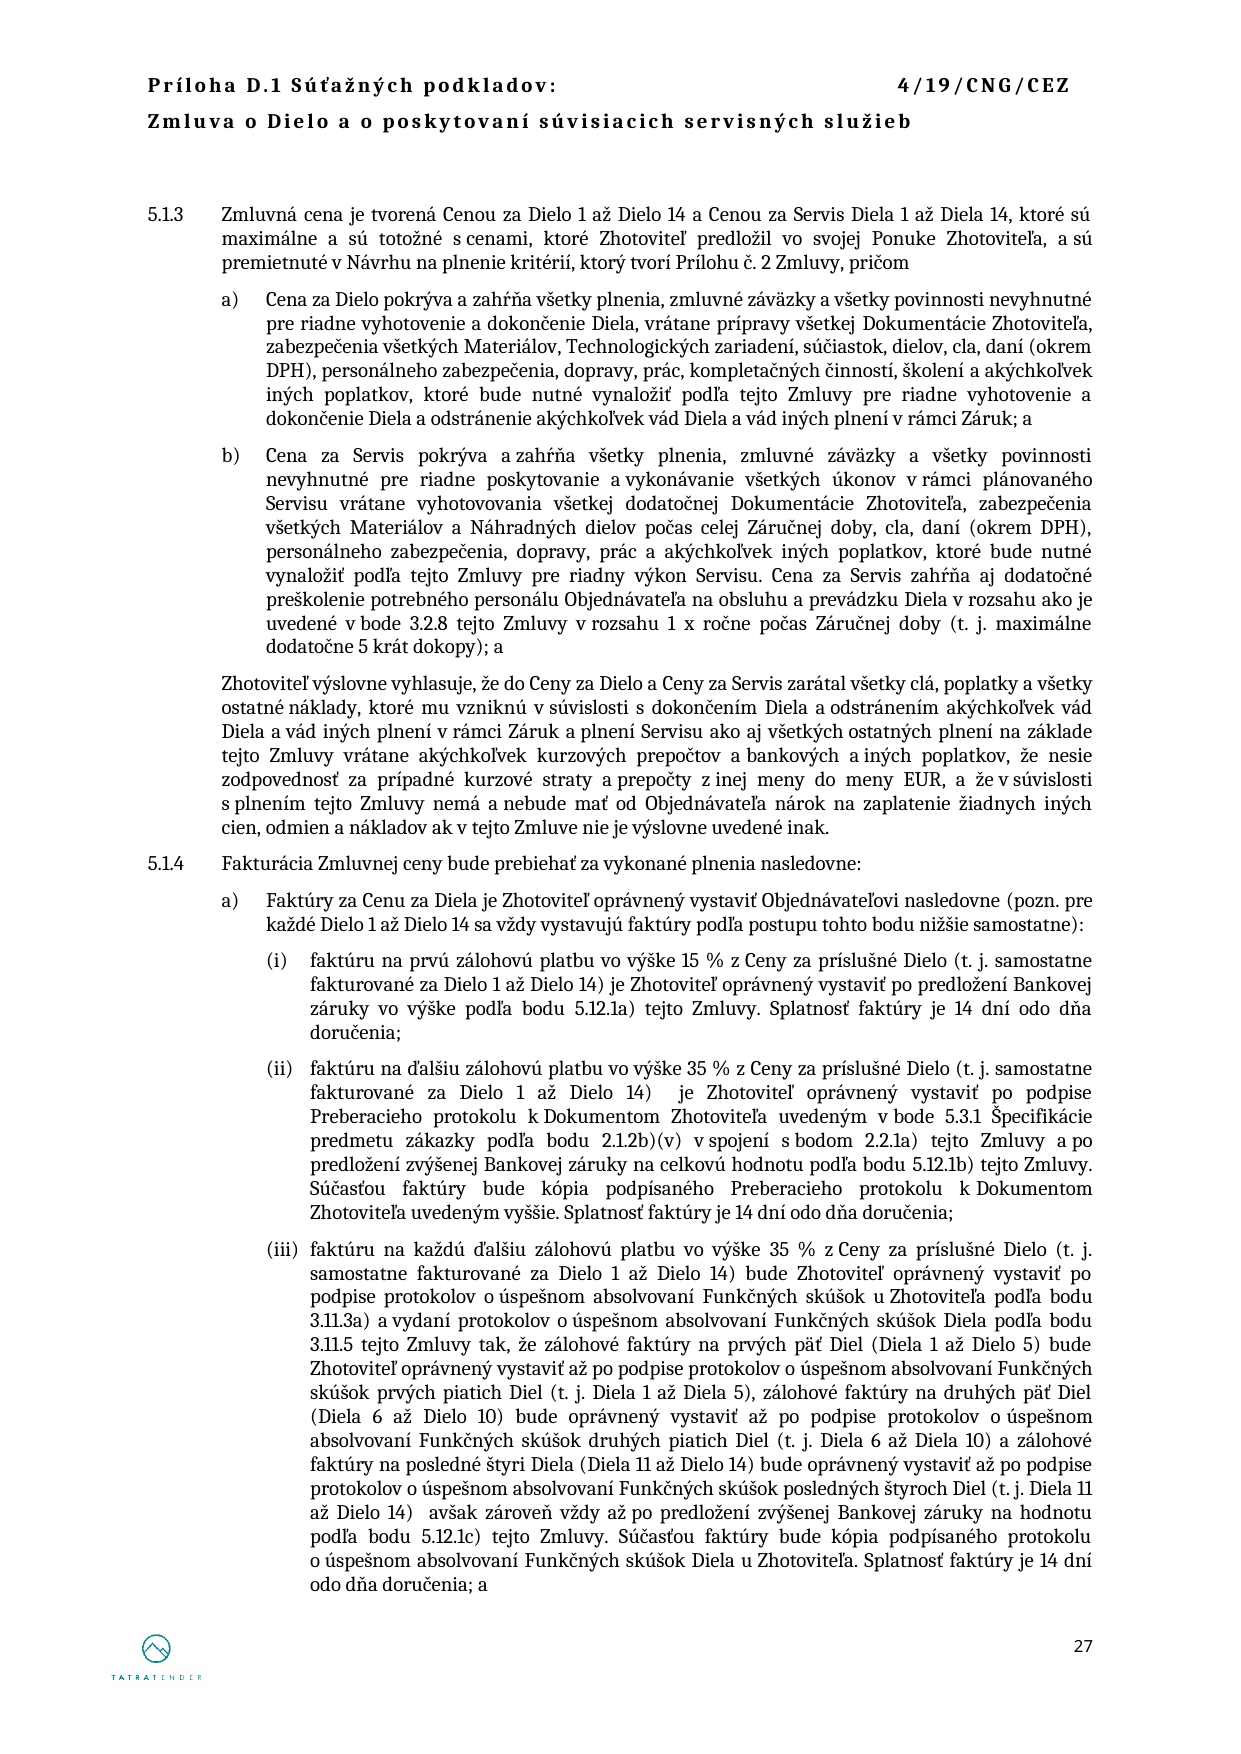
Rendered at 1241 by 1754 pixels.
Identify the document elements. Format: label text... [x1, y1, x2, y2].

list Cena za Servis pokrýva a zahŕňa všetky plnenia, zmluvné záväzky a všetky povinnosti nevyhnutné pre riadne poskytovanie a vykonávanie všetkých úkonov v rámci plánovaného Servisu vrátane vyhotovovania všetkej dodatočnej Dokumentácie Zhotoviteľa, zabezpečenia všetkých Materiálov a Náhradných dielov počas celej Záručnej doby, cla, daní (okrem DPH), personálneho zabezpečenia, dopravy, prác a akýchkoľvek iných poplatkov, ktoré bude nutné vynaložiť podľa tejto Zmluvy pre riadny výkon Servisu. Cena za Servis zahŕňa aj dodatočné preškolenie potrebného personálu Objednávateľa na obsluhu a prevádzku Diela v rozsahu ako je uvedené v bode 3.2.8 tejto Zmluvy v rozsahu 1 x ročne počas Záručnej doby (t. j. maximálne dodatočne 5 krát dokopy); a [221, 443, 1093, 659]
list faktúru na každú ďalšiu zálohovú platbu vo výške 35 % z Ceny za príslušné Dielo (t. j. samostatne fakturované za Dielo 1 až Dielo 14) bude Zhotoviteľ oprávnený vystaviť po podpise protokolov o úspešnom absolvovaní Funkčných skúšok u Zhotoviteľa podľa bodu 3.11.3a) a vydaní protokolov o úspešnom absolvovaní Funkčných skúšok Diela podľa bodu 3.11.5 tejto Zmluvy tak, že zálohové faktúry na prvých päť Diel (Diela 1 až Dielo 5) bude Zhotoviteľ oprávnený vystaviť až po podpise protokolov o úspešnom absolvovaní Funkčných skúšok prvých piatich Diel (t. j. Diela 1 až Diela 5), zálohové faktúry na druhých päť Diel (Diela 6 až Dielo 10) bude oprávnený vystaviť až po podpise protokolov o úspešnom absolvovaní Funkčných skúšok druhých piatich Diel (t. j. Diela 6 až Diela 10) a zálohové faktúry na posledné štyri Diela (Diela 11 až Dielo 14) bude oprávnený vystaviť až po podpise protokolov o úspešnom absolvovaní Funkčných skúšok posledných štyroch Diel (t. j. Diela 11 až Dielo 14) avšak zároveň vždy až po predložení zvýšenej Bankovej záruky na hodnotu podľa bodu 5.12.1c) tejto Zmluvy. Súčasťou faktúry bude kópia podpísaného protokolu o úspešnom absolvovaní Funkčných skúšok Diela u Zhotoviteľa. Splatnosť faktúry je 14 dní odo dňa doručenia; a [266, 1237, 1093, 1597]
list Fakturácia Zmluvnej ceny bude prebiehať za vykonané plnenia nasledovne: [148, 852, 1093, 876]
picture [90, 1610, 222, 1704]
list faktúru na ďalšiu zálohovú platbu vo výške 35 % z Ceny za príslušné Dielo (t. j. samostatne fakturované za Dielo 1 až Dielo 14) je Zhotoviteľ oprávnený vystaviť po podpise Preberacieho protokolu k Dokumentom Zhotoviteľa uvedeným v bode 5.3.1 Špecifikácie predmetu zákazky podľa bodu 2.1.2b)(v) v spojení s bodom 2.2.1a) tejto Zmluvy a po predložení zvýšenej Bankovej záruky na celkovú hodnotu podľa bodu 5.12.1b) tejto Zmluvy. Súčasťou faktúry bude kópia podpísaného Preberacieho protokolu k Dokumentom Zhotoviteľa uvedeným vyššie. Splatnosť faktúry je 14 dní odo dňa doručenia; [266, 1057, 1093, 1225]
list Faktúry za Cenu za Diela je Zhotoviteľ oprávnený vystaviť Objednávateľovi nasledovne (pozn. pre každé Dielo 1 až Dielo 14 sa vždy vystavujú faktúry podľa postupu tohto bodu nižšie samostatne): [221, 888, 1093, 936]
text Zhotoviteľ výslovne vyhlasuje, že do Ceny za Dielo a Ceny za Servis zarátal všetky clá, poplatky a všetky ostatné náklady, ktoré mu vzniknú v súvislosti s dokončením Diela a odstránením akýchkoľvek vád Diela a vád iných plnení v rámci Záruk a plnení Servisu ako aj všetkých ostatných plnení na základe tejto Zmluvy vrátane akýchkoľvek kurzových prepočtov a bankových a iných poplatkov, že nesie zodpovednosť za prípadné kurzové straty a prepočty z inej meny do meny EUR, a že v súvislosti s plnením tejto Zmluvy nemá a nebude mať od Objednávateľa nárok na zaplatenie žiadnych iných cien, odmien a nákladov ak v tejto Zmluve nie je výslovne uvedené inak. [221, 672, 1093, 839]
list Cena za Dielo pokrýva a zahŕňa všetky plnenia, zmluvné záväzky a všetky povinnosti nevyhnutné pre riadne vyhotovenie a dokončenie Diela, vrátane prípravy všetkej Dokumentácie Zhotoviteľa, zabezpečenia všetkých Materiálov, Technologických zariadení, súčiastok, dielov, cla, daní (okrem DPH), personálneho zabezpečenia, dopravy, prác, kompletačných činností, školení a akýchkoľvek iných poplatkov, ktoré bude nutné vynaložiť podľa tejto Zmluvy pre riadne vyhotovenie a dokončenie Diela a odstránenie akýchkoľvek vád Diela a vád iných plnení v rámci Záruk; a [221, 287, 1093, 431]
list faktúru na prvú zálohovú platbu vo výške 15 % z Ceny za príslušné Dielo (t. j. samostatne fakturované za Dielo 1 až Dielo 14) je Zhotoviteľ oprávnený vystaviť po predložení Bankovej záruky vo výške podľa bodu 5.12.1a) tejto Zmluvy. Splatnosť faktúry je 14 dní odo dňa doručenia; [266, 949, 1093, 1044]
list Zmluvná cena je tvorená Cenou za Dielo 1 až Dielo 14 a Cenou za Servis Diela 1 až Diela 14, ktoré sú maximálne a sú totožné s cenami, ktoré Zhotoviteľ predložil vo svojej Ponuke Zhotoviteľa, a sú premietnuté v Návrhu na plnenie kritérií, ktorý tvorí Prílohu č. 2 Zmluvy, pričom [148, 203, 1093, 275]
